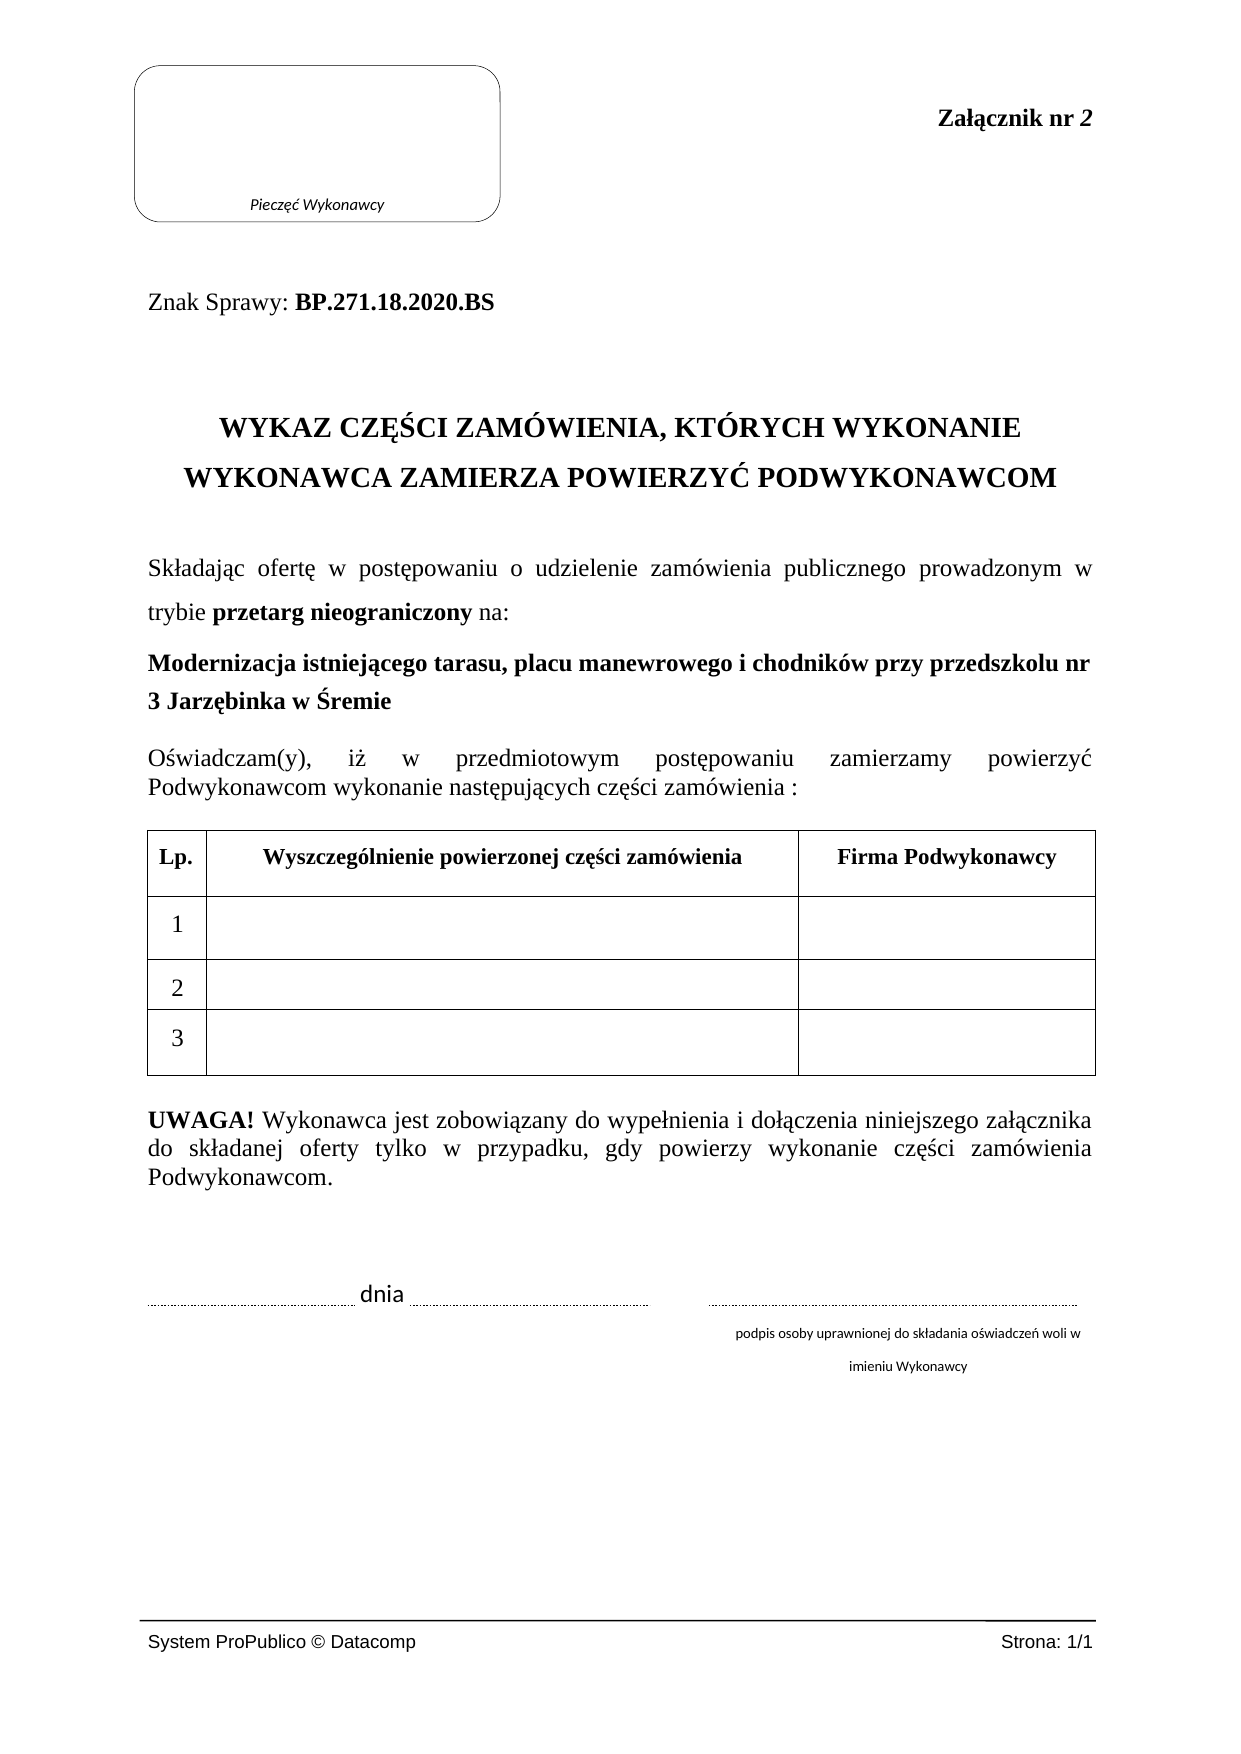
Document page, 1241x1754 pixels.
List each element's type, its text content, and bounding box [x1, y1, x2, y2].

text Składając ofertę w postępowaniu o udzielenie zamówienia publicznego prowadzonym w trybie przetarg nieograniczony na: [148, 553, 1093, 625]
table_header Wyszczególnienie powierzonej części zamówienia [207, 831, 798, 896]
table_cell 2 [148, 960, 206, 1009]
table_cell [207, 960, 798, 1009]
table_cell 3 [148, 1010, 206, 1075]
text Oświadczam(y), iż w przedmiotowym postępowaniu zamierzamy powierzyć Podwykonawcom wykonanie następujących części zamówienia : [148, 743, 1093, 801]
text UWAGA! Wykonawca jest zobowiązany do wypełnienia i dołączenia niniejszego załącznika do składanej oferty tylko w przypadku, gdy powierzy wykonanie części zamówienia Podwykonawcom. [148, 1105, 1093, 1191]
table_cell [799, 960, 1095, 1009]
table_cell [799, 897, 1095, 959]
text Modernizacja istniejącego tarasu, placu manewrowego i chodników przy przedszkolu nr 3 Jarzębinka w Śremie [148, 640, 1093, 715]
text Znak Sprawy: BP.271.18.2020.BS [148, 287, 1093, 316]
text dnia [148, 1278, 1093, 1309]
table_cell 1 [148, 897, 206, 959]
table_cell [207, 897, 798, 959]
subtitle Załącznik nr 2 [207, 103, 1093, 132]
table_header Lp. [148, 831, 206, 896]
table_cell [207, 1010, 798, 1075]
text WYKAZ CZĘŚCI ZAMÓWIENIA, KTÓRYCH WYKONANIE WYKONAWCA ZAMIERZA POWIERZYĆ PODWYKONAWCOM [148, 410, 1093, 493]
table_cell [799, 1010, 1095, 1075]
table_header Firma Podwykonawcy [799, 831, 1095, 896]
text podpis osoby uprawnionej do składania oświadczeń woli w imieniu Wykonawcy [723, 1324, 1093, 1388]
